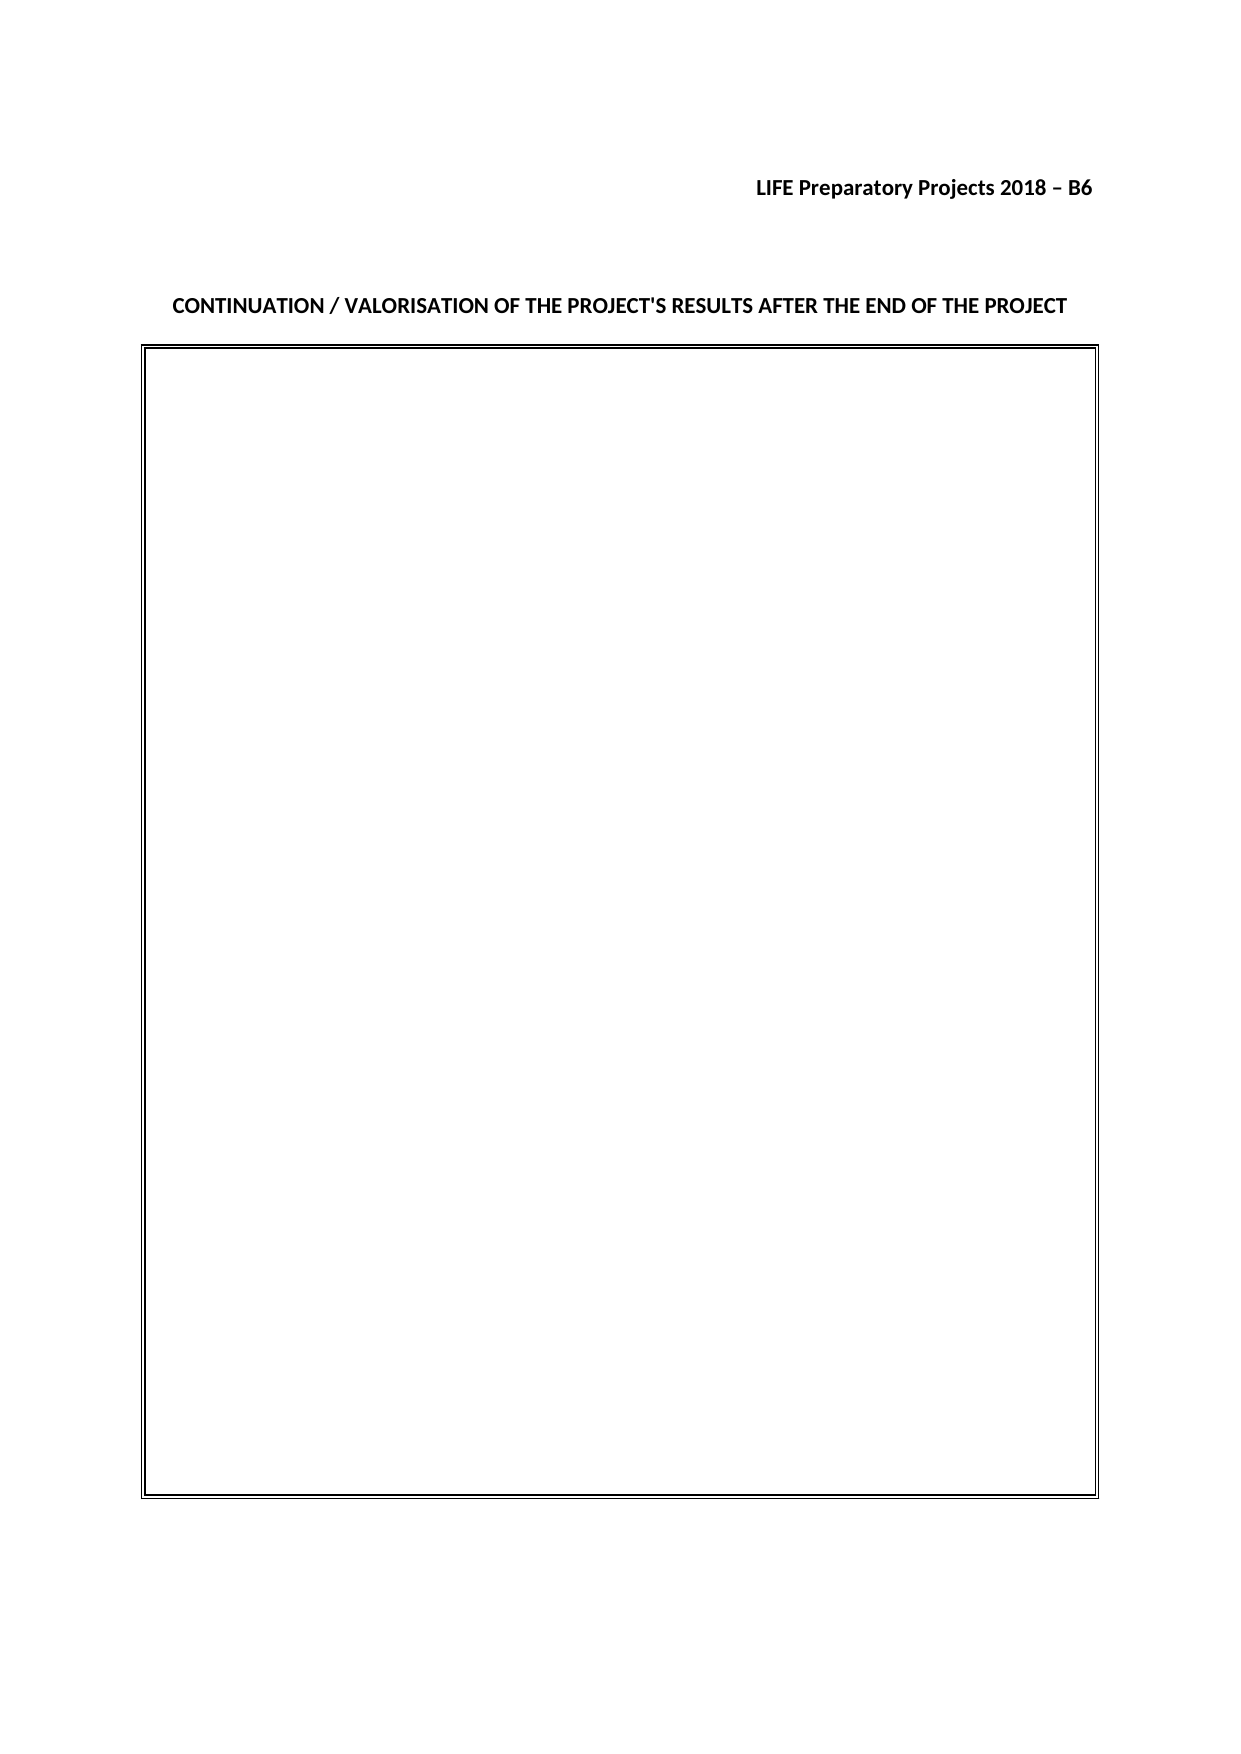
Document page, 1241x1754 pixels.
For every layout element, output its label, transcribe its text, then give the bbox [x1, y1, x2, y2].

text Continuation / valorisation of the project's results after the end of the project [148, 291, 1093, 319]
subtitle LIFE Preparatory Projects 2018 – B6 [148, 173, 1093, 201]
